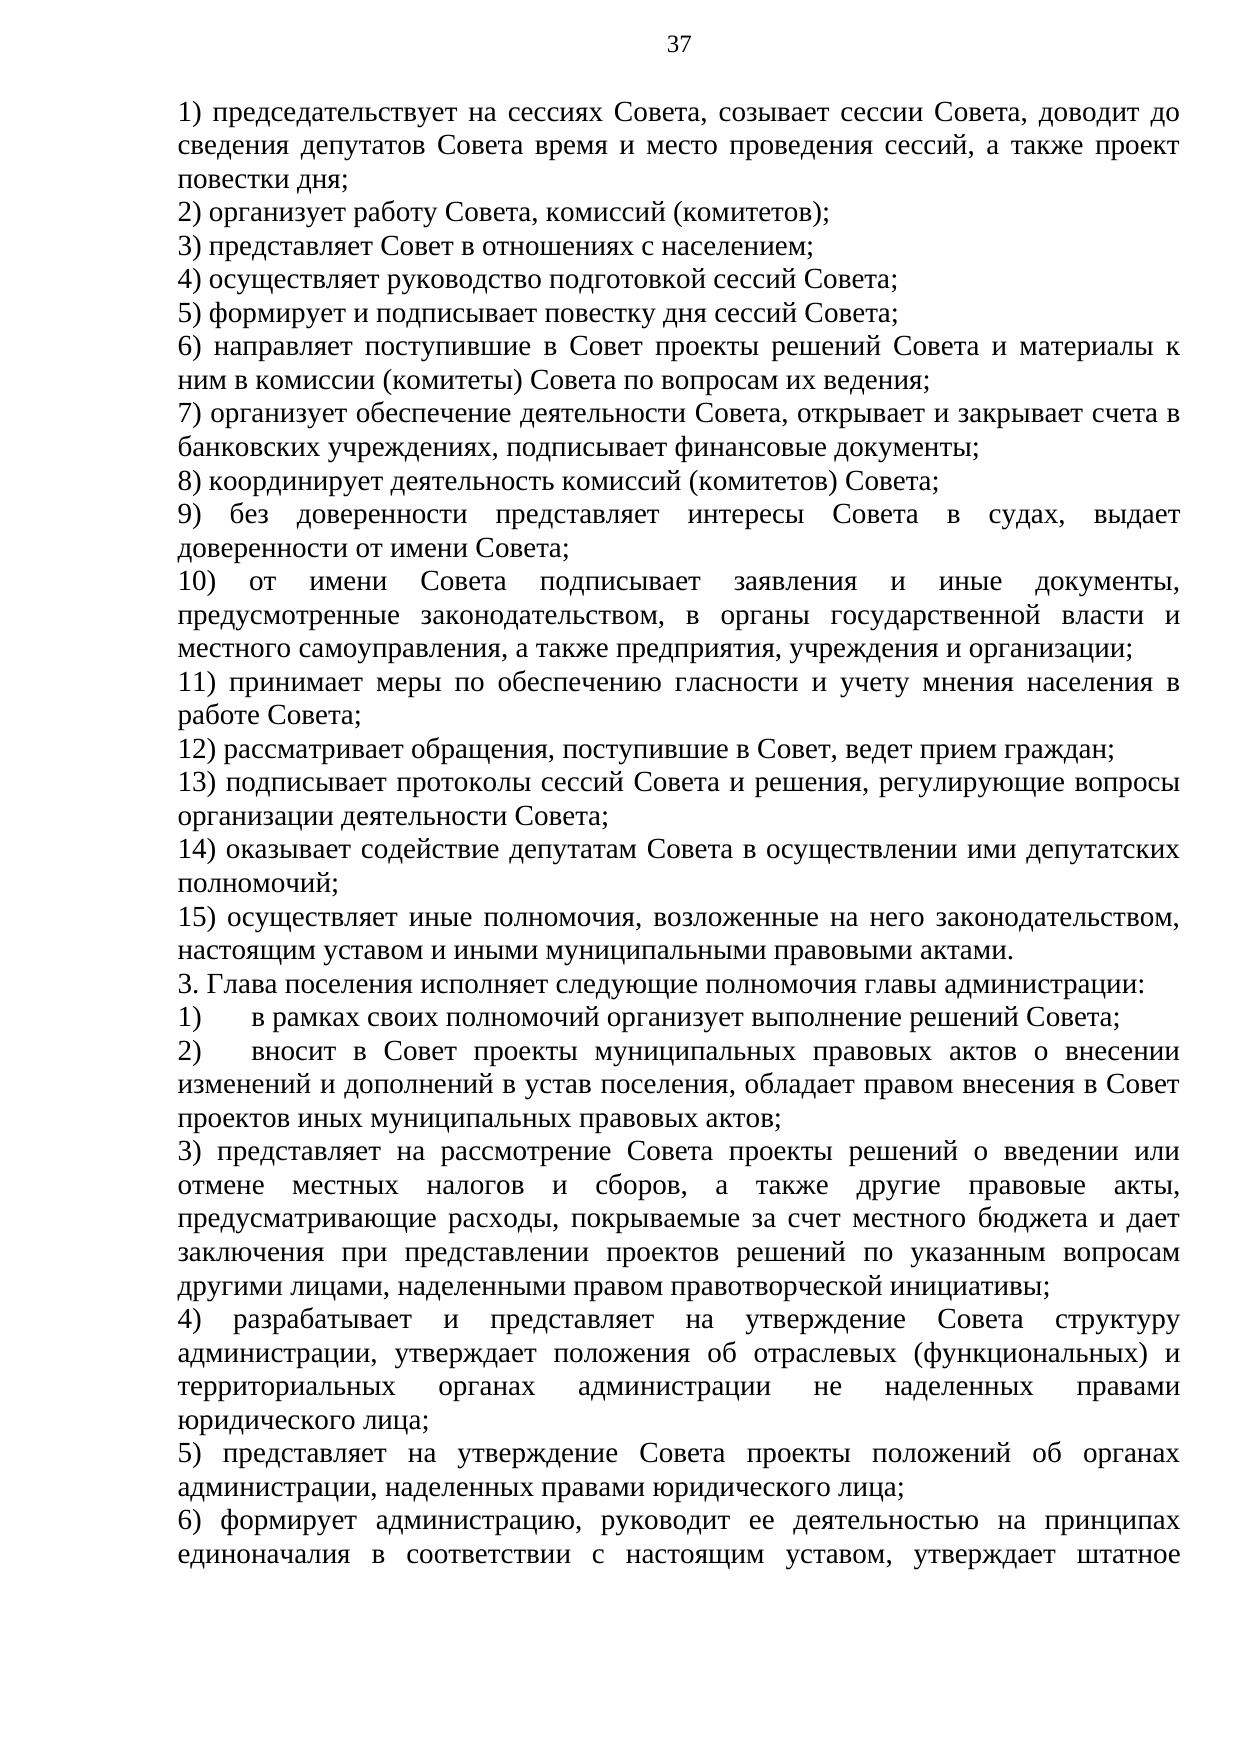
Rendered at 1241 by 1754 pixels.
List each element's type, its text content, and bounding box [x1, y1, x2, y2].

text 15) осуществляет иные полномочия, возложенные на него законодательством, настоящим уставом и иными муниципальными правовыми актами. [177, 899, 1181, 966]
text 5) представляет на утверждение Совета проекты положений об органах администрации, наделенных правами юридического лица; [177, 1435, 1181, 1502]
text 12) рассматривает обращения, поступившие в Совет, ведет прием граждан; [177, 731, 1181, 764]
text 8) координирует деятельность комиссий (комитетов) Совета; [177, 463, 1181, 496]
text 3) представляет на рассмотрение Совета проекты решений о введении или отмене местных налогов и сборов, а также другие правовые акты, предусматривающие расходы, покрываемые за счет местного бюджета и дает заключения при представлении проектов решений по указанным вопросам другими лицами, наделенными правом правотворческой инициативы; [177, 1133, 1181, 1301]
text 9) без доверенности представляет интересы Совета в судах, выдает доверенности от имени Совета; [177, 496, 1181, 563]
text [177, 1502, 1181, 1569]
text 6) направляет поступившие в Совет проекты решений Совета и материалы к ним в комиссии (комитеты) Совета по вопросам их ведения; [177, 328, 1181, 396]
text 1) в рамках своих полномочий организует выполнение решений Совета; [177, 999, 1181, 1033]
text 14) оказывает содействие депутатам Совета в осуществлении ими депутатских полномочий; [177, 832, 1181, 899]
text 1) председательствует на сессиях Совета, созывает сессии Совета, доводит до сведения депутатов Совета время и место проведения сессий, а также проект повестки дня; [177, 94, 1181, 194]
text 3. Глава поселения исполняет следующие полномочия главы администрации: [177, 966, 1181, 999]
text 4) осуществляет руководство подготовкой сессий Совета; [177, 261, 1181, 295]
text 5) формирует и подписывает повестку дня сессий Совета; [177, 295, 1181, 328]
text 7) организует обеспечение деятельности Совета, открывает и закрывает счета в банковских учреждениях, подписывает финансовые документы; [177, 396, 1181, 463]
text 2) организует работу Совета, комиссий (комитетов); [177, 194, 1181, 228]
text 11) принимает меры по обеспечению гласности и учету мнения населения в работе Совета; [177, 664, 1181, 731]
text 3) представляет Совет в отношениях с населением; [177, 228, 1181, 261]
text 4) разрабатывает и представляет на утверждение Совета структуру администрации, утверждает положения об отраслевых (функциональных) и территориальных органах администрации не наделенных правами юридического лица; [177, 1301, 1181, 1435]
text 2) вносит в Совет проекты муниципальных правовых актов о внесении изменений и дополнений в устав поселения, обладает правом внесения в Совет проектов иных муниципальных правовых актов; [177, 1033, 1181, 1133]
text 13) подписывает протоколы сессий Совета и решения, регулирующие вопросы организации деятельности Совета; [177, 764, 1181, 832]
text 10) от имени Совета подписывает заявления и иные документы, предусмотренные законодательством, в органы государственной власти и местного самоуправления, а также предприятия, учреждения и организации; [177, 563, 1181, 664]
